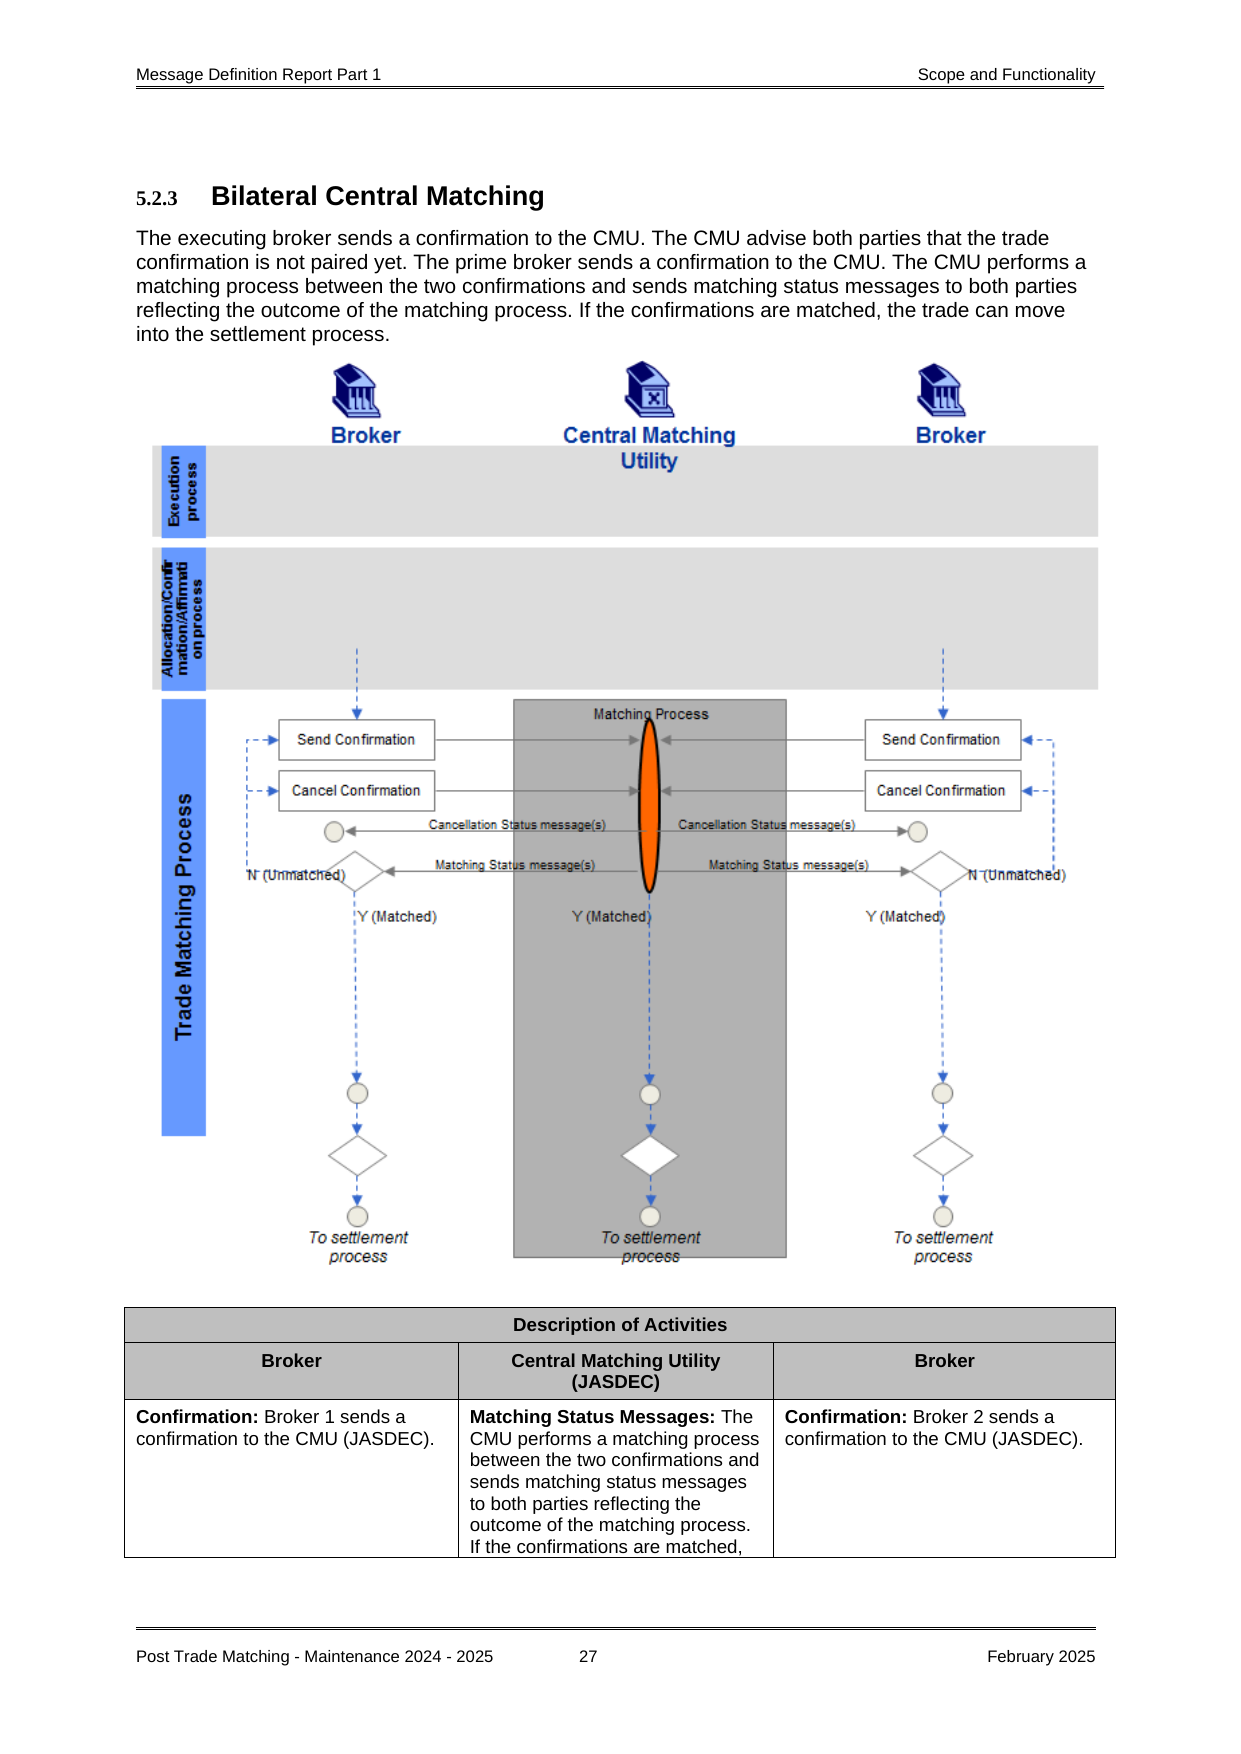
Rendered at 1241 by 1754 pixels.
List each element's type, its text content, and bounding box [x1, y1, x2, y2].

table_cell Broker [125, 1343, 458, 1399]
subtitle Bilateral Central Matching [136, 180, 1104, 211]
table_cell Central Matching Utility (JASDEC) [459, 1343, 773, 1399]
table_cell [774, 1400, 1115, 1557]
table_header Description of Activities [125, 1308, 1115, 1342]
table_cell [125, 1400, 458, 1557]
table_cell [459, 1400, 773, 1557]
table_cell Broker [774, 1343, 1115, 1399]
text The executing broker sends a confirmation to the CMU. The CMU advise both parties that the trade confirmation is not paired yet. The prime broker sends a confirmation to the CMU. The CMU performs a matching process between the two confirmations and sends matching status messages to both parties reflecting the outcome of the matching process. If the confirmations are matched, the trade can move into the settlement process. [136, 226, 1104, 346]
